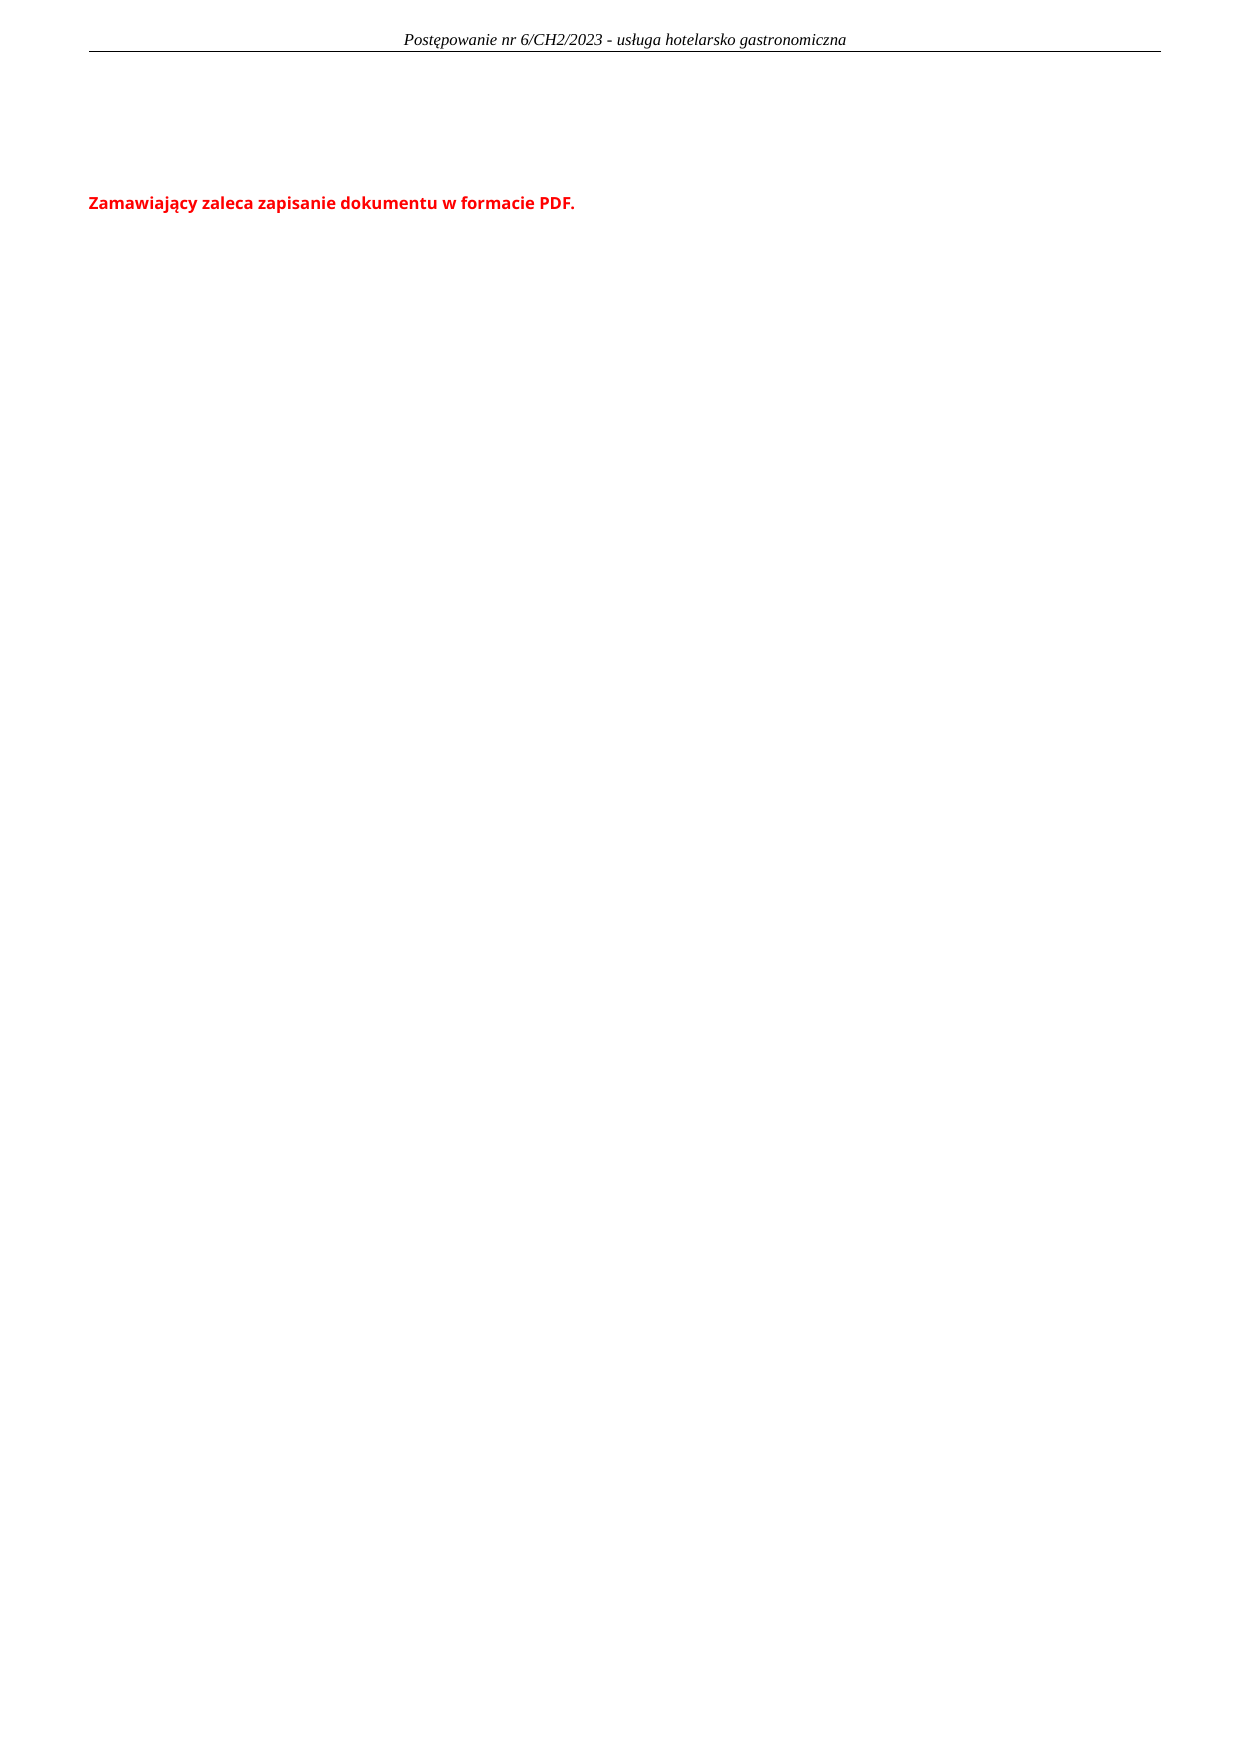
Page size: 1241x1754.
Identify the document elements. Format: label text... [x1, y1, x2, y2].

text Zamawiający zaleca zapisanie dokumentu w formacie PDF. [89, 192, 1152, 215]
